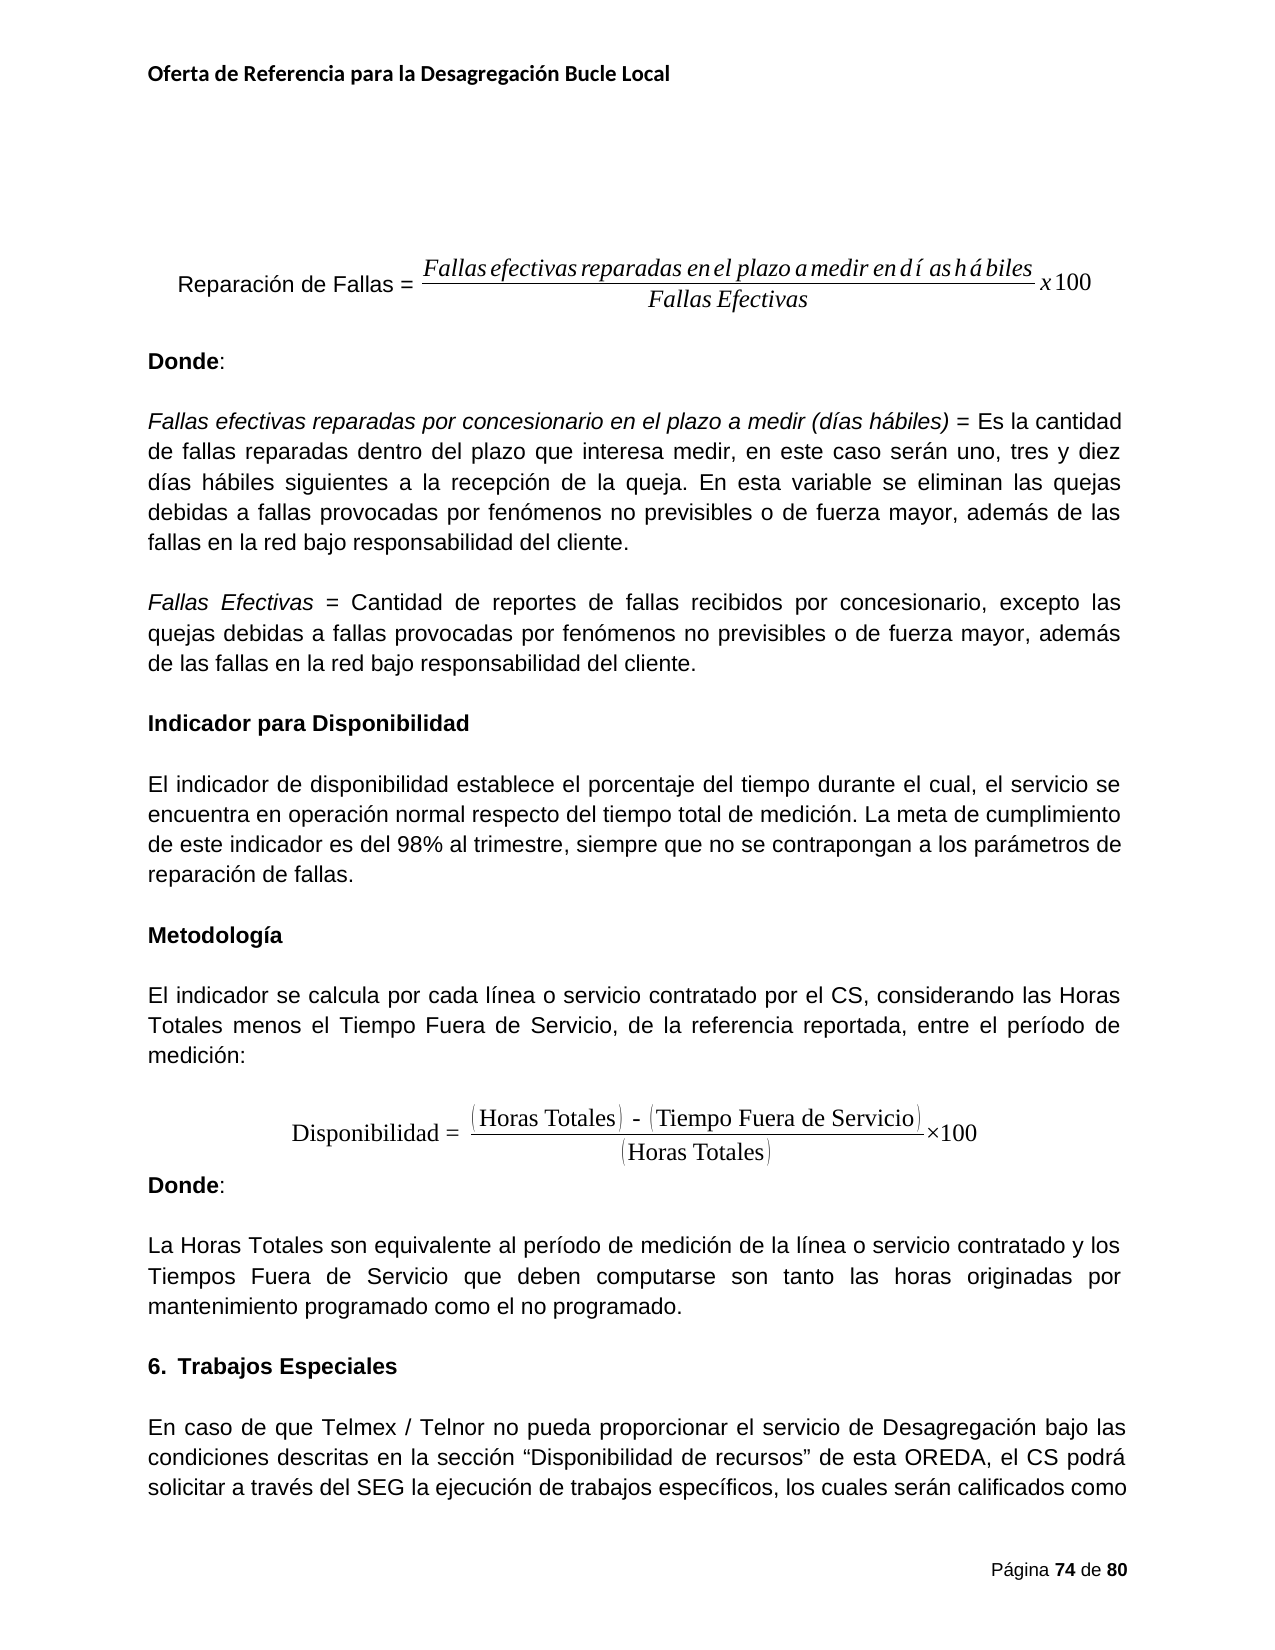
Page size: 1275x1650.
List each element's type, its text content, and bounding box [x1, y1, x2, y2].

subtitle Trabajos Especiales [148, 1353, 1127, 1380]
text Indicador para Disponibilidad [148, 710, 1122, 737]
text Donde: [148, 348, 1122, 374]
text Fallas efectivas reparadas por concesionario en el plazo a medir (días hábiles) = Es la cantidad de fallas reparadas dentro del plazo que interesa medir, en este caso serán uno, tres y diez días hábiles siguientes a la recepción de la queja. En esta variable se eliminan las quejas debidas a fallas provocadas por fenómenos no previsibles o de fuerza mayor, además de las fallas en la red bajo responsabilidad del cliente. [148, 408, 1122, 555]
text Reparación de Fallas = [148, 255, 1122, 314]
text El indicador de disponibilidad establece el porcentaje del tiempo durante el cual, el servicio se encuentra en operación normal respecto del tiempo total de medición. La meta de cumplimiento de este indicador es del 98% al trimestre, siempre que no se contrapongan a los parámetros de reparación de fallas. [148, 771, 1122, 888]
text Donde: [148, 1172, 1122, 1198]
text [148, 1414, 1127, 1501]
text La Horas Totales son equivalente al período de medición de la línea o servicio contratado y los Tiempos Fuera de Servicio que deben computarse son tanto las horas originadas por mantenimiento programado como el no programado. [148, 1232, 1122, 1319]
text Fallas Efectivas = Cantidad de reportes de fallas recibidos por concesionario, excepto las quejas debidas a fallas provocadas por fenómenos no previsibles o de fuerza mayor, además de las fallas en la red bajo responsabilidad del cliente. [148, 589, 1122, 676]
text El indicador se calcula por cada línea o servicio contratado por el CS, considerando las Horas Totales menos el Tiempo Fuera de Servicio, de la referencia reportada, entre el período de medición: [148, 982, 1122, 1069]
text Metodología [148, 922, 1122, 948]
